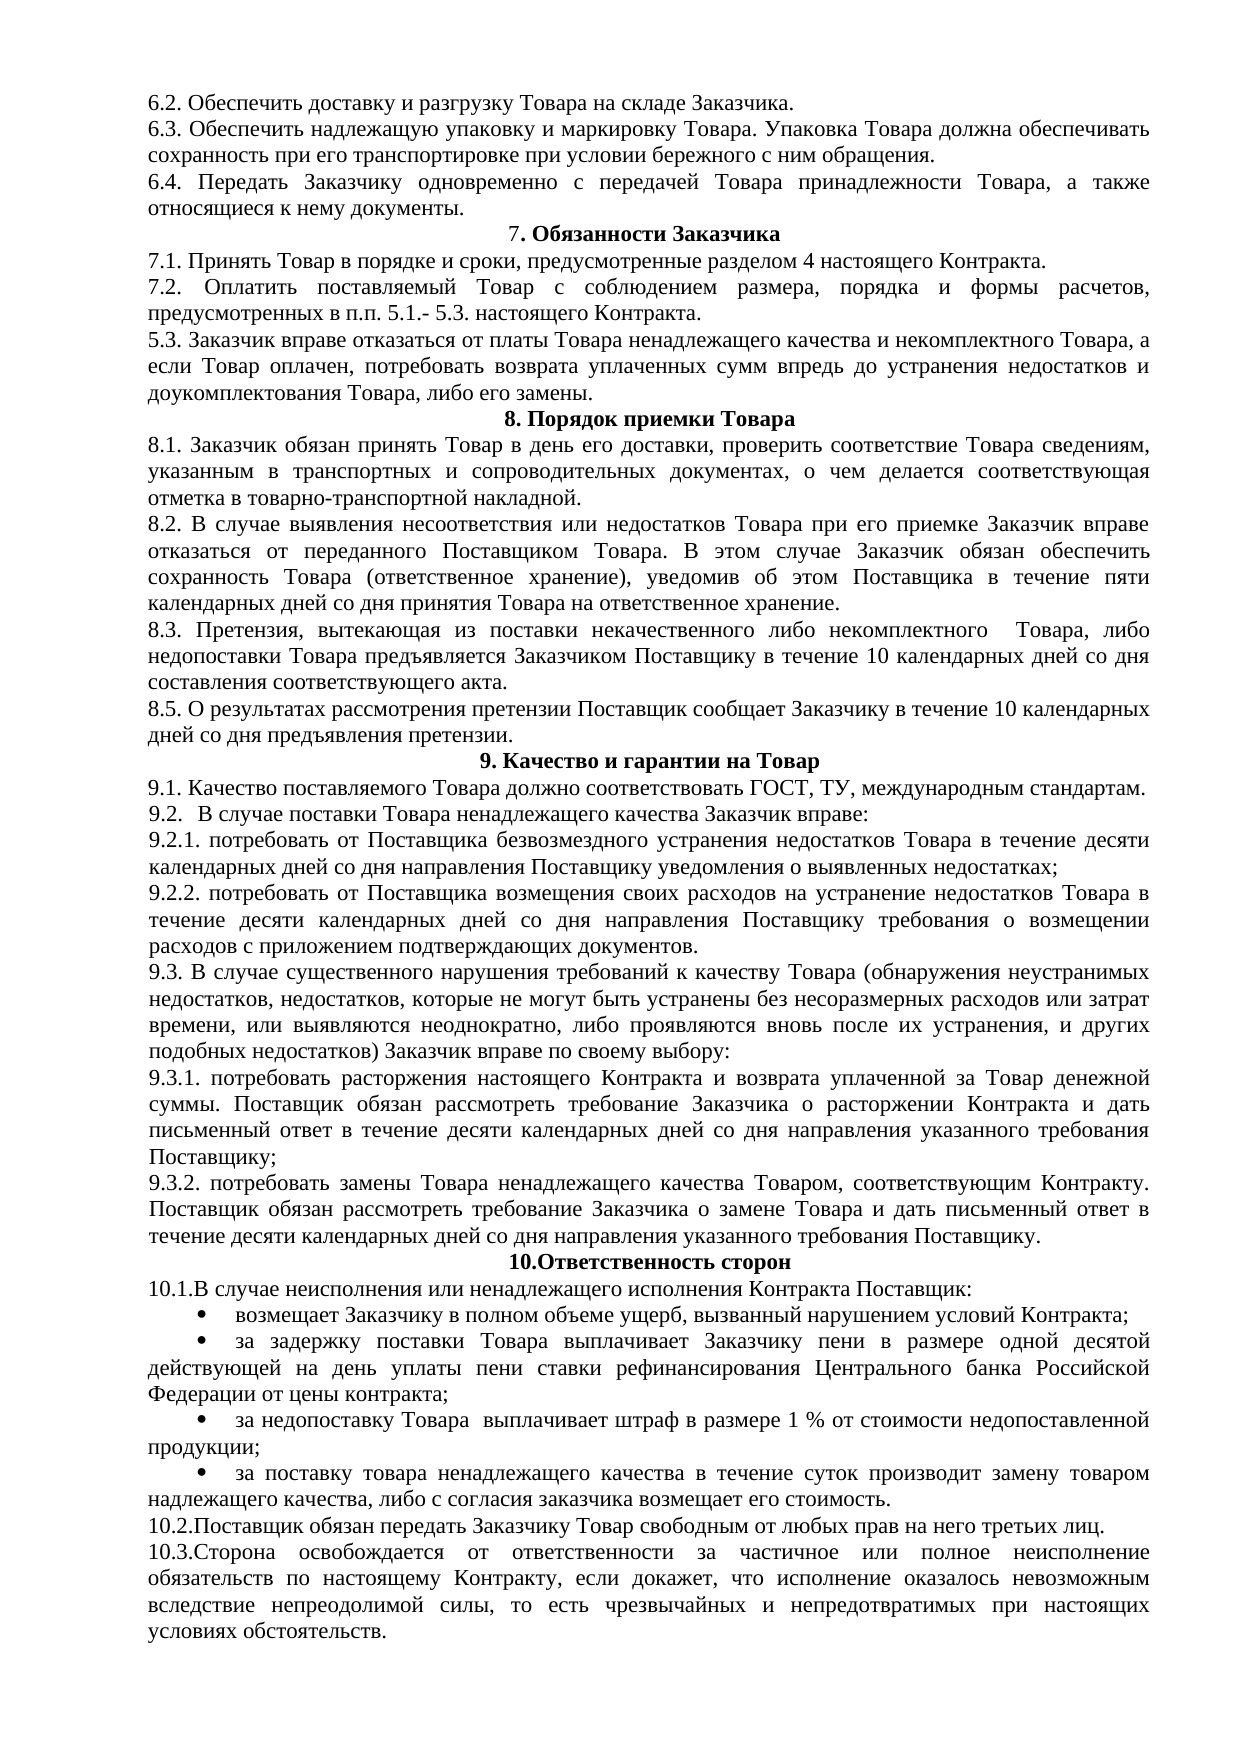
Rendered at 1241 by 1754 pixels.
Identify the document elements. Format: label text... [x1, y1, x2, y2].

text 8.5. О результатах рассмотрения претензии Поставщик сообщает Заказчику в течение 10 календарных дней со дня предъявления претензии. [148, 695, 1152, 747]
text 7. Обязанности Заказчика [148, 220, 1152, 247]
text 6.4. Передать Заказчику одновременно с передачей Товара принадлежности Товара, а также относящиеся к нему документы. [148, 168, 1152, 220]
text 9. Качество и гарантии на Товар [148, 747, 1152, 774]
text 10.3.Сторона освобождается от ответственности за частичное или полное неисполнение обязательств по настоящему Контракту, если докажет, что исполнение оказалось невозможным вследствие непреодолимой силы, то есть чрезвычайных и непредотвратимых при настоящих условиях обстоятельств. [148, 1538, 1152, 1643]
text 7.2. Оплатить поставляемый Товар с соблюдением размера, порядка и формы расчетов, предусмотренных в п.п. 5.1.- 5.3. настоящего Контракта. [148, 273, 1152, 326]
text 7.1. Принять Товар в порядке и сроки, предусмотренные разделом 4 настоящего Контракта. [148, 247, 1152, 273]
text 9.2.2. потребовать от Поставщика возмещения своих расходов на устранение недостатков Товара в течение десяти календарных дней со дня направления Поставщику требования о возмещении расходов с приложением подтверждающих документов. [149, 879, 1152, 958]
text 9.3.1. потребовать расторжения настоящего Контракта и возврата уплаченной за Товар денежной суммы. Поставщик обязан рассмотреть требование Заказчика о расторжении Контракта и дать письменный ответ в течение десяти календарных дней со дня направления указанного требования Поставщику; [149, 1064, 1152, 1169]
text 9.1. Качество поставляемого Товара должно соответствовать ГОСТ, ТУ, международным стандартам. [148, 774, 1152, 800]
list возмещает Заказчику в полном объеме ущерб, вызванный нарушением условий Контракта; [148, 1301, 1152, 1327]
text 8. Порядок приемки Товара [148, 405, 1152, 431]
text 6.2. Обеспечить доставку и разгрузку Товара на складе Заказчика. [148, 89, 1152, 115]
text 8.1. Заказчик обязан принять Товар в день его доставки, проверить соответствие Товара сведениям, указанным в транспортных и сопроводительных документах, о чем делается соответствующая отметка в товарно-транспортной накладной. [148, 431, 1152, 510]
text 8.3. Претензия, вытекающая из поставки некачественного либо некомплектного Товара, либо недопоставки Товара предъявляется Заказчиком Поставщику в течение 10 календарных дней со дня составления соответствующего акта. [148, 616, 1152, 695]
text 9.2.1. потребовать от Поставщика безвозмездного устранения недостатков Товара в течение десяти календарных дней со дня направления Поставщику уведомления о выявленных недостатках; [149, 827, 1152, 879]
list за недопоставку Товара выплачивает штраф в размере 1 % от стоимости недопоставленной продукции; [148, 1406, 1152, 1459]
text 9.3.2. потребовать замены Товара ненадлежащего качества Товаром, соответствующим Контракту. Поставщик обязан рассмотреть требование Заказчика о замене Товара и дать письменный ответ в течение десяти календарных дней со дня направления указанного требования Поставщику. [149, 1169, 1152, 1248]
text 10.1.В случае неисполнения или ненадлежащего исполнения Контракта Поставщик: [148, 1274, 1152, 1301]
list за задержку поставки Товара выплачивает Заказчику пени в размере одной десятой действующей на день уплаты пени ставки рефинансирования Центрального банка Российской Федерации от цены контракта; [148, 1327, 1152, 1406]
text 9.3. В случае существенного нарушения требований к качеству Товара (обнаружения неустранимых недостатков, недостатков, которые не могут быть устранены без несоразмерных расходов или затрат времени, или выявляются неоднократно, либо проявляются вновь после их устранения, и других подобных недостатков) Заказчик вправе по своему выбору: [149, 958, 1152, 1064]
text 9.2. В случае поставки Товара ненадлежащего качества Заказчик вправе: [149, 800, 1152, 827]
text 8.2. В случае выявления несоответствия или недостатков Товара при его приемке Заказчик вправе отказаться от переданного Поставщиком Товара. В этом случае Заказчик обязан обеспечить сохранность Товара (ответственное хранение), уведомив об этом Поставщика в течение пяти календарных дней со дня принятия Товара на ответственное хранение. [148, 510, 1152, 616]
text 6.3. Обеспечить надлежащую упаковку и маркировку Товара. Упаковка Товара должна обеспечивать сохранность при его транспортировке при условии бережного с ним обращения. [148, 115, 1152, 168]
text 10.2.Поставщик обязан передать Заказчику Товар свободным от любых прав на него третьих лиц. [148, 1512, 1152, 1538]
text 5.3. Заказчик вправе отказаться от платы Товара ненадлежащего качества и некомплектного Товара, а если Товар оплачен, потребовать возврата уплаченных сумм впредь до устранения недостатков и доукомплектования Товара, либо его замены. [148, 326, 1152, 405]
text 10.Ответственность сторон [148, 1248, 1152, 1274]
list за поставку товара ненадлежащего качества в течение суток производит замену товаром надлежащего качества, либо с согласия заказчика возмещает его стоимость. [148, 1459, 1152, 1512]
